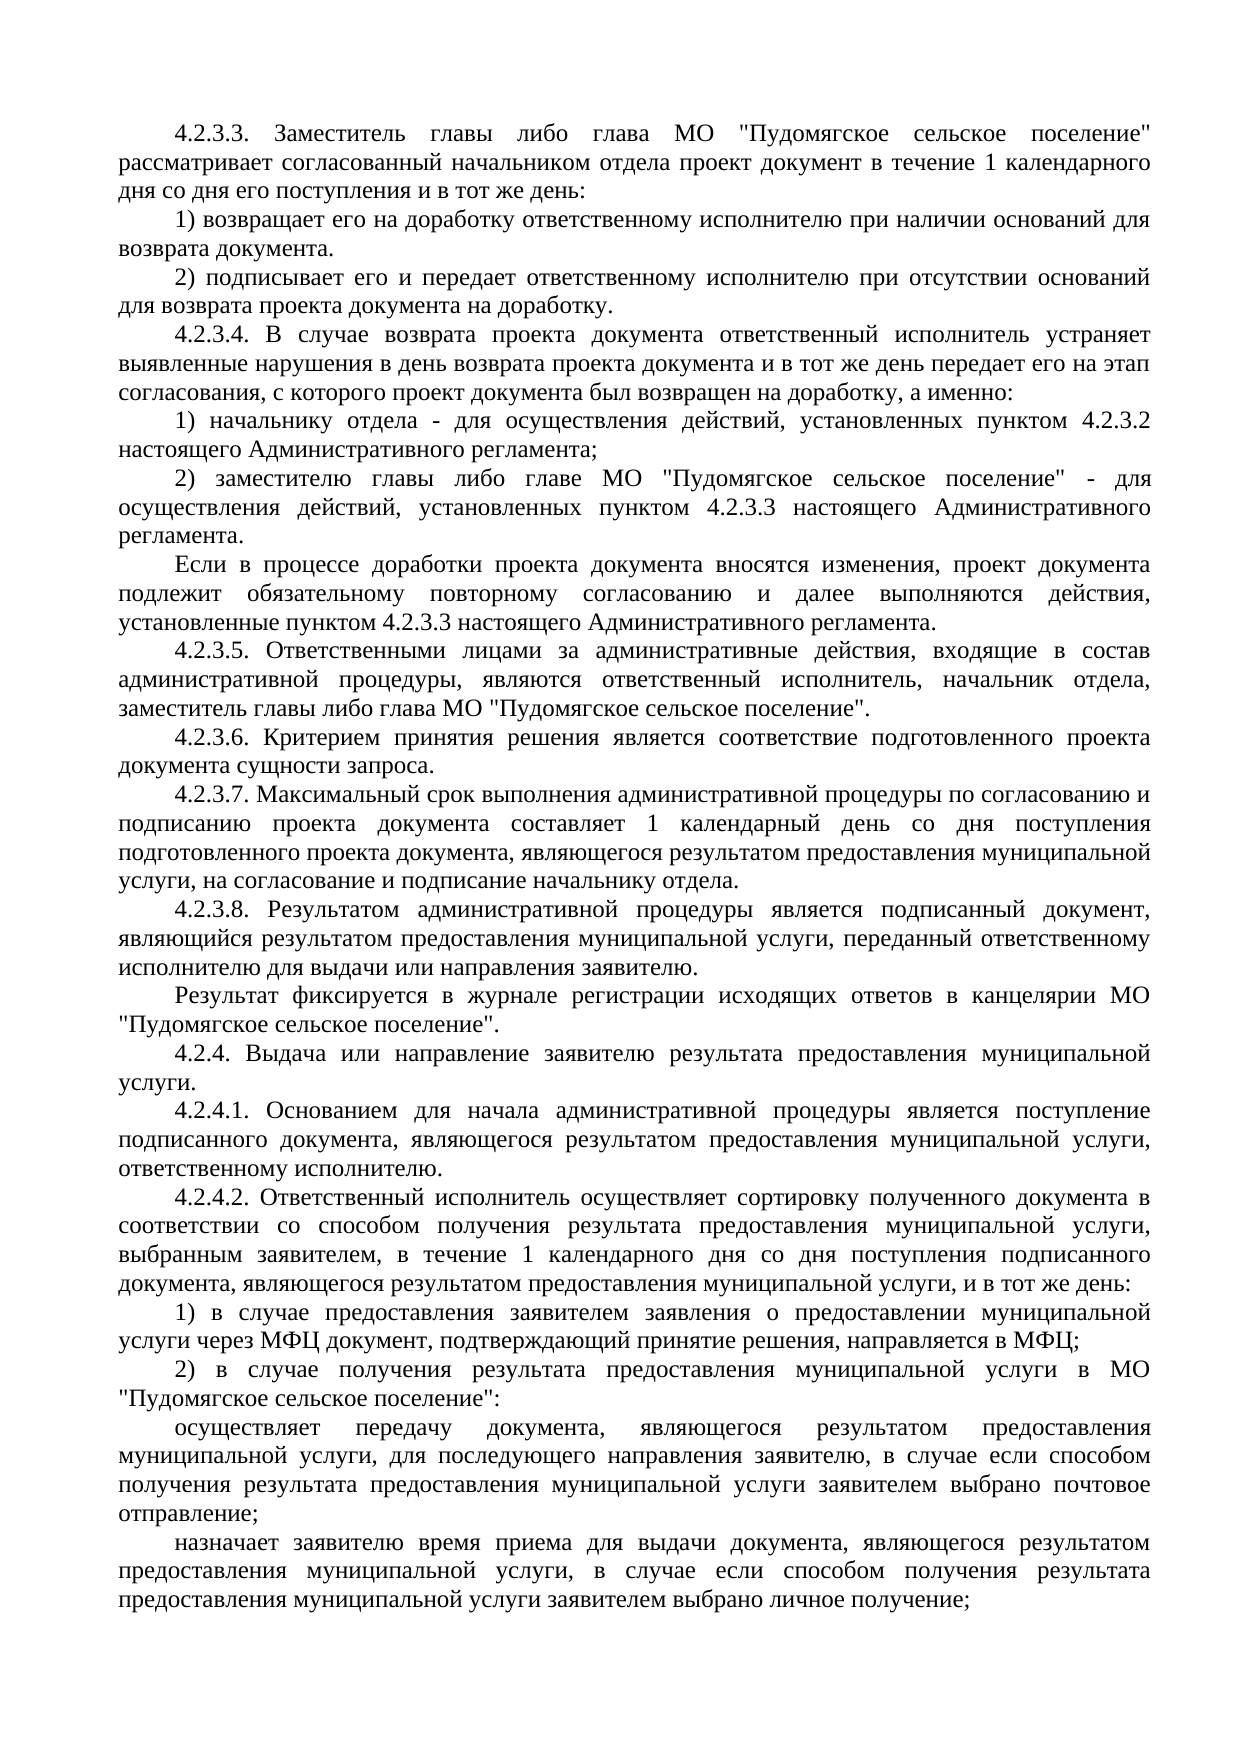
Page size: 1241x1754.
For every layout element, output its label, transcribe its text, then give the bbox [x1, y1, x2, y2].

text 4.2.3.6. Критерием принятия решения является соответствие подготовленного проекта документа сущности запроса. [118, 722, 1152, 779]
text 4.2.3.8. Результатом административной процедуры является подписанный документ, являющийся результатом предоставления муниципальной услуги, переданный ответственному исполнителю для выдачи или направления заявителю. [118, 894, 1152, 981]
text 4.2.3.5. Ответственными лицами за административные действия, входящие в состав административной процедуры, являются ответственный исполнитель, начальник отдела, заместитель главы либо глава МО "Пудомягское сельское поселение". [118, 636, 1152, 722]
text 2) подписывает его и передает ответственному исполнителю при отсутствии оснований для возврата проекта документа на доработку. [118, 262, 1152, 319]
text 4.2.3.4. В случае возврата проекта документа ответственный исполнитель устраняет выявленные нарушения в день возврата проекта документа и в тот же день передает его на этап согласования, с которого проект документа был возвращен на доработку, а именно: [118, 319, 1152, 406]
text 4.2.4. Выдача или направление заявителю результата предоставления муниципальной услуги. [118, 1038, 1152, 1096]
text 4.2.3.3. Заместитель главы либо глава МО "Пудомягское сельское поселение" рассматривает согласованный начальником отдела проект документ в течение 1 календарного дня со дня его поступления и в тот же день: [118, 118, 1152, 204]
text назначает заявителю время приема для выдачи документа, являющегося результатом предоставления муниципальной услуги, в случае если способом получения результата предоставления муниципальной услуги заявителем выбрано личное получение; [118, 1527, 1152, 1613]
text осуществляет передачу документа, являющегося результатом предоставления муниципальной услуги, для последующего направления заявителю, в случае если способом получения результата предоставления муниципальной услуги заявителем выбрано почтовое отправление; [118, 1412, 1152, 1527]
text 2) заместителю главы либо главе МО "Пудомягское сельское поселение" - для осуществления действий, установленных пунктом 4.2.3.3 настоящего Административного регламента. [118, 463, 1152, 549]
text 1) в случае предоставления заявителем заявления о предоставлении муниципальной услуги через МФЦ документ, подтверждающий принятие решения, направляется в МФЦ; [118, 1297, 1152, 1354]
text 4.2.4.2. Ответственный исполнитель осуществляет сортировку полученного документа в соответствии со способом получения результата предоставления муниципальной услуги, выбранным заявителем, в течение 1 календарного дня со дня поступления подписанного документа, являющегося результатом предоставления муниципальной услуги, и в тот же день: [118, 1182, 1152, 1297]
text 4.2.3.7. Максимальный срок выполнения административной процедуры по согласованию и подписанию проекта документа составляет 1 календарный день со дня поступления подготовленного проекта документа, являющегося результатом предоставления муниципальной услуги, на согласование и подписание начальнику отдела. [118, 779, 1152, 894]
text 1) начальнику отдела - для осуществления действий, установленных пунктом 4.2.3.2 настоящего Административного регламента; [118, 406, 1152, 463]
text Если в процессе доработки проекта документа вносятся изменения, проект документа подлежит обязательному повторному согласованию и далее выполняются действия, установленные пунктом 4.2.3.3 настоящего Административного регламента. [118, 549, 1152, 636]
text 2) в случае получения результата предоставления муниципальной услуги в МО "Пудомягское сельское поселение": [118, 1354, 1152, 1412]
text 1) возвращает его на доработку ответственному исполнителю при наличии оснований для возврата документа. [118, 204, 1152, 262]
text Результат фиксируется в журнале регистрации исходящих ответов в канцелярии МО "Пудомягское сельское поселение". [118, 981, 1152, 1038]
text 4.2.4.1. Основанием для начала административной процедуры является поступление подписанного документа, являющегося результатом предоставления муниципальной услуги, ответственному исполнителю. [118, 1096, 1152, 1182]
